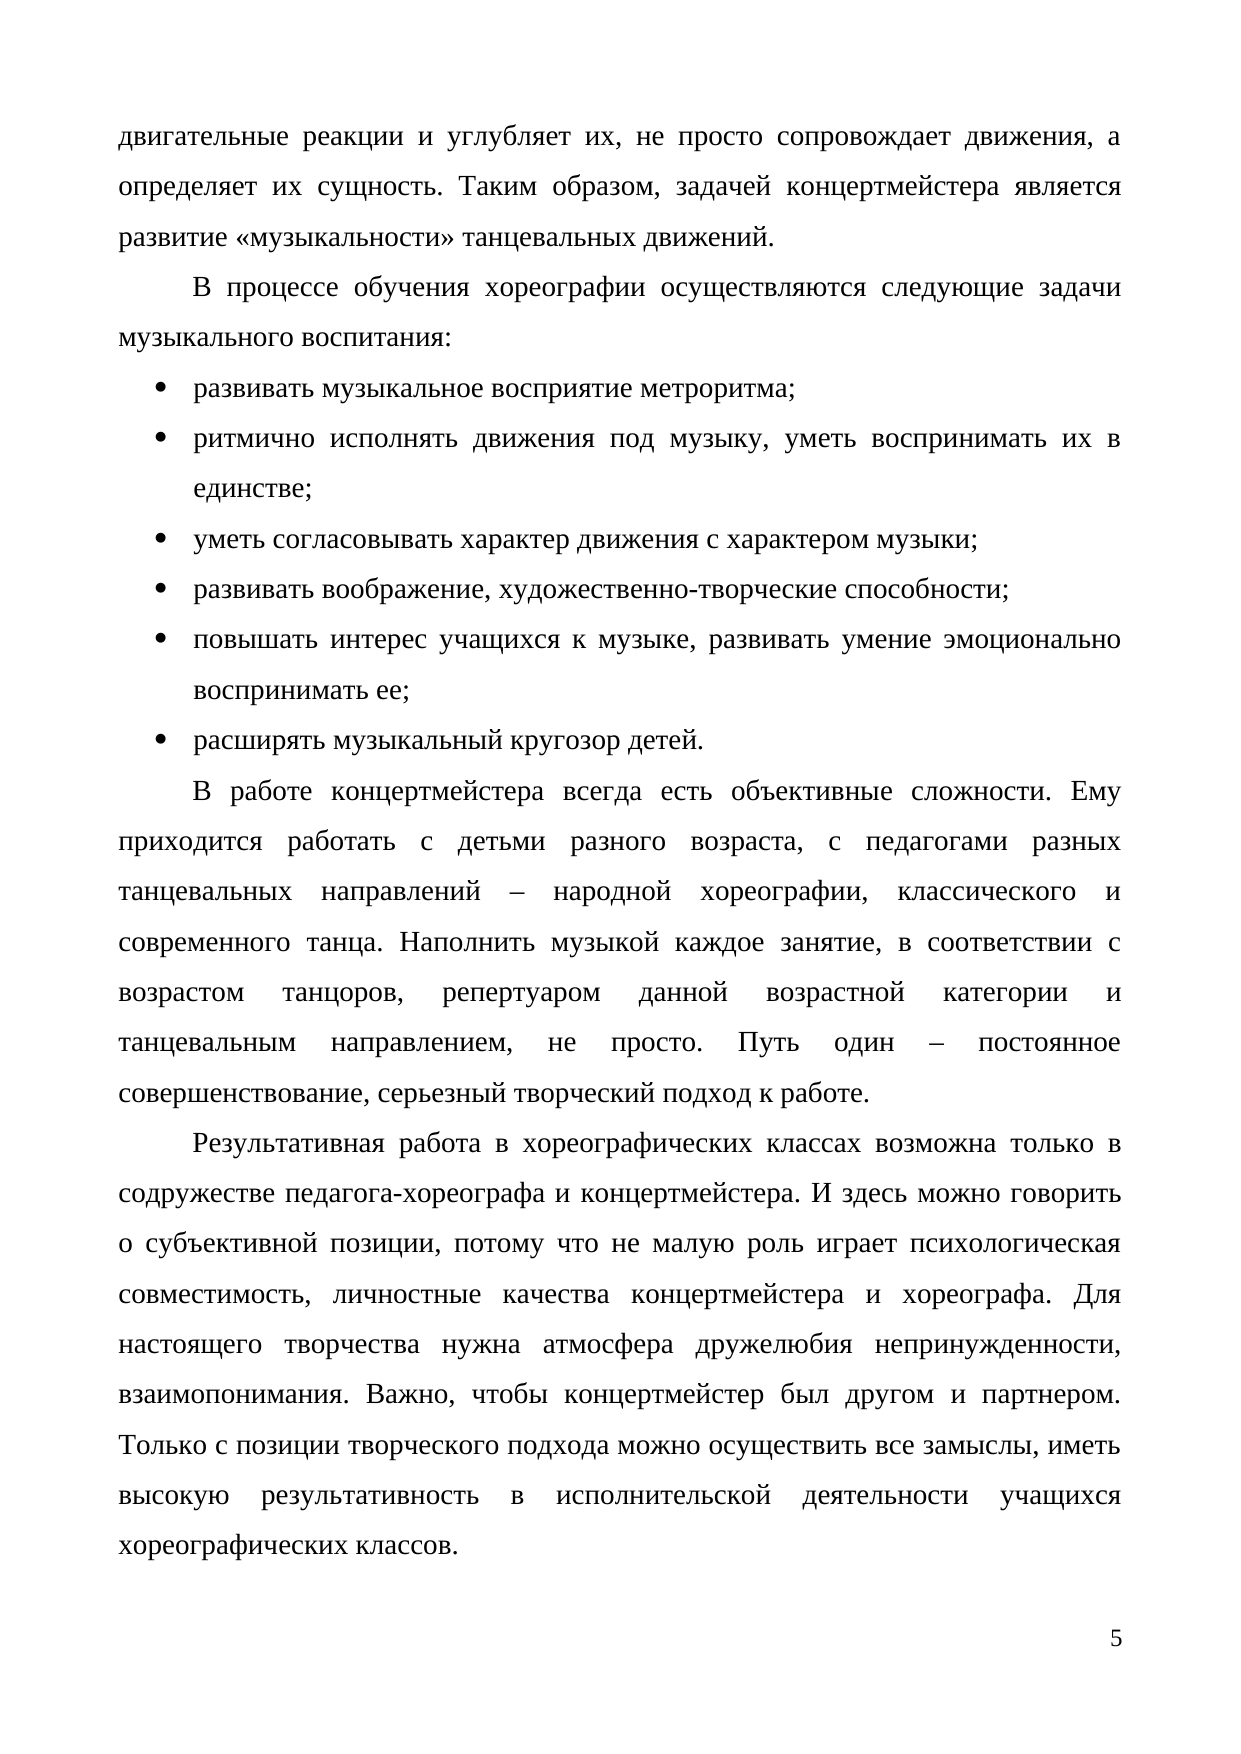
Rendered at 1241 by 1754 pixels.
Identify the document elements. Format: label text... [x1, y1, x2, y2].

list уметь согласовывать характер движения с характером музыки; [156, 521, 1122, 554]
list развивать воображение, художественно-творческие способности; [156, 571, 1122, 605]
list развивать музыкальное восприятие метроритма; [156, 370, 1122, 403]
text В работе концертмейстера всегда есть объективные сложности. Ему приходится работать с детьми разного возраста, с педагогами разных танцевальных направлений – народной хореографии, классического и современного танца. Наполнить музыкой каждое занятие, в соответствии с возрастом танцоров, репертуаром данной возрастной категории и танцевальным направлением, не просто. Путь один – постоянное совершенствование, серьезный творческий подход к работе. [118, 773, 1122, 1108]
text Результативная работа в хореографических классах возможна только в содружестве педагога-хореографа и концертмейстера. И здесь можно говорить о субъективной позиции, потому что не малую роль играет психологическая совместимость, личностные качества концертмейстера и хореографа. Для настоящего творчества нужна атмосфера дружелюбия непринужденности, взаимопонимания. Важно, чтобы концертмейстер был другом и партнером. Только с позиции творческого подхода можно осуществить все замыслы, иметь высокую результативность в исполнительской деятельности учащихся хореографических классов. [118, 1125, 1122, 1561]
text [118, 118, 1122, 252]
text В процессе обучения хореографии осуществляются следующие задачи музыкального воспитания: [118, 269, 1122, 353]
list расширять музыкальный кругозор детей. [156, 722, 1122, 756]
list повышать интерес учащихся к музыке, развивать умение эмоционально воспринимать ее; [156, 622, 1122, 706]
list ритмично исполнять движения под музыку, уметь воспринимать их в единстве; [156, 420, 1122, 504]
